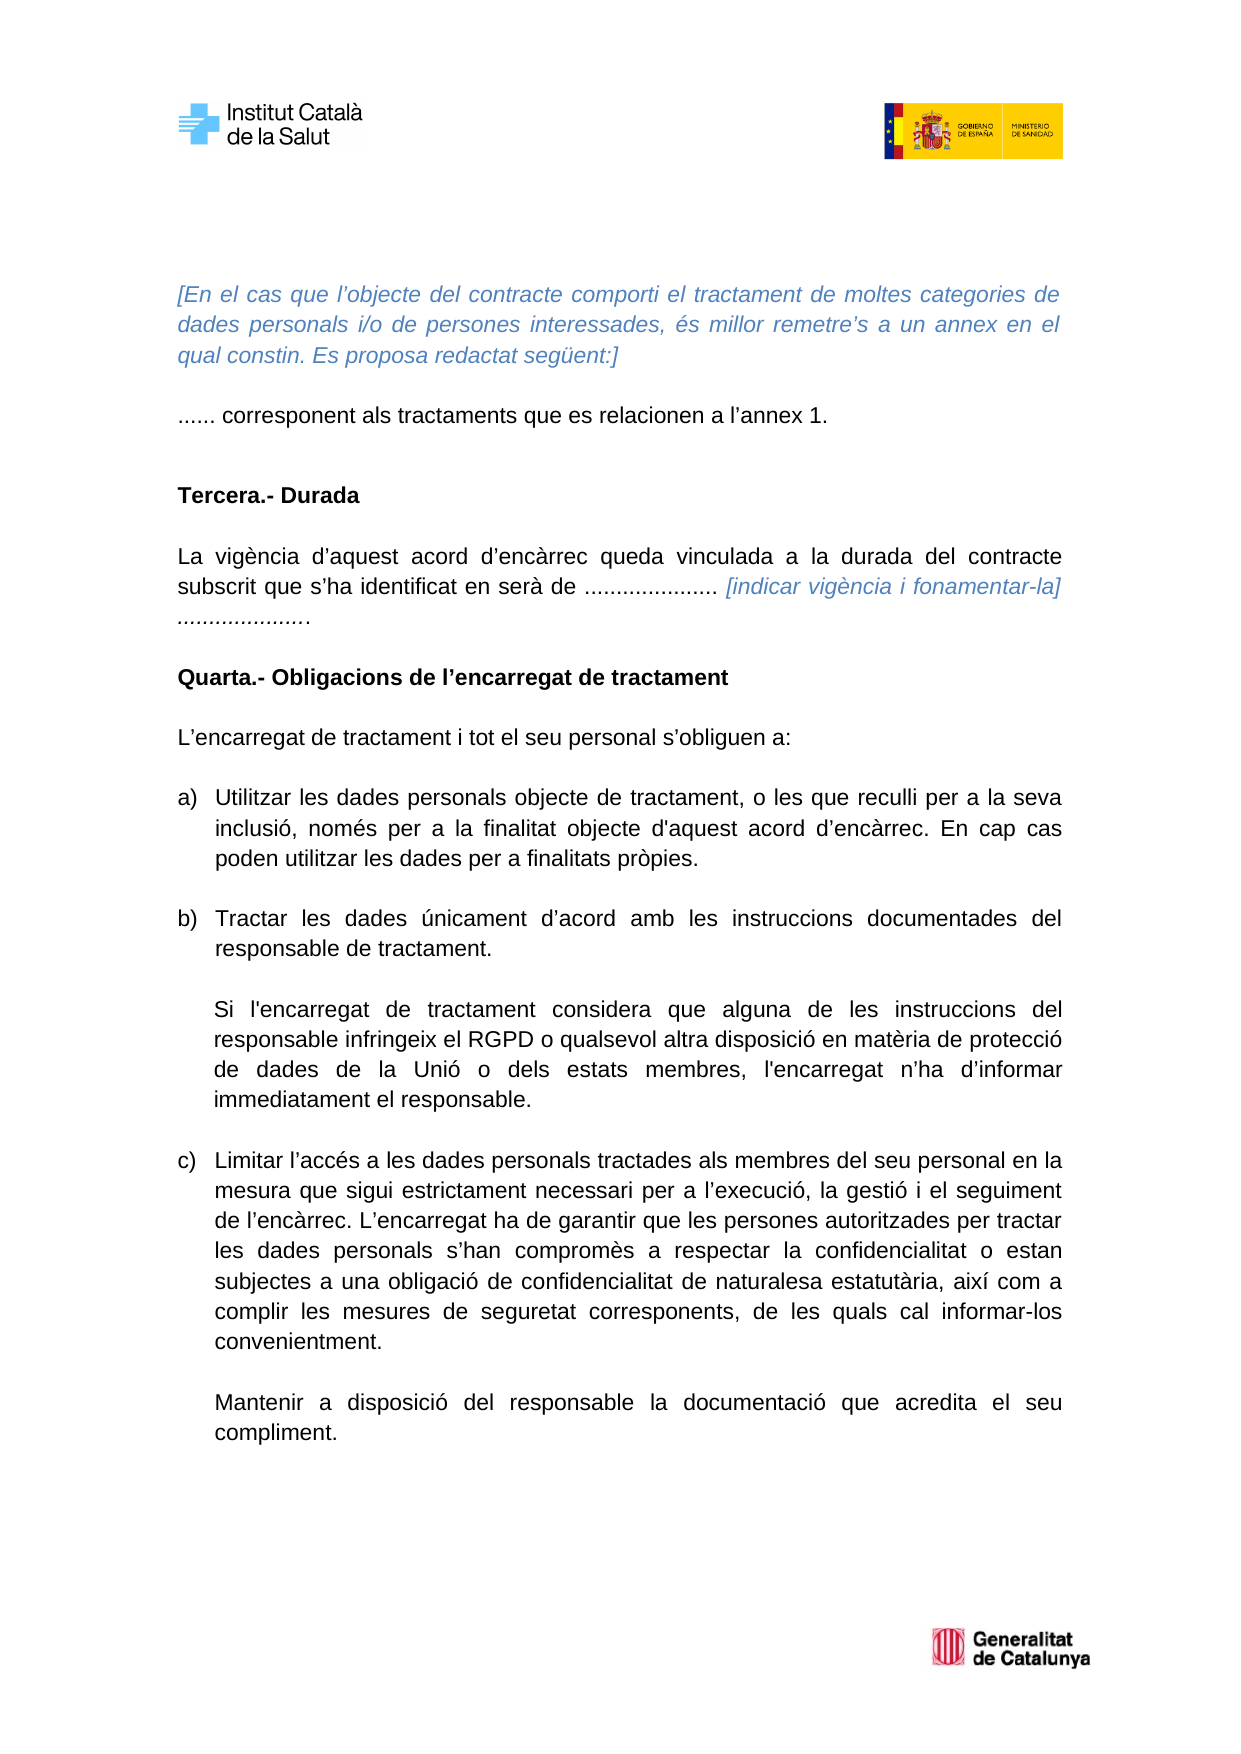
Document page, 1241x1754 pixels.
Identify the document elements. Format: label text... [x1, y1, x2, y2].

picture [883, 101, 1063, 161]
list Tractar les dades únicament d’acord amb les instruccions documentades del responsable de tractament. [177, 905, 1063, 962]
text L’encarregat de tractament i tot el seu personal s’obliguen a: [177, 724, 1063, 750]
picture [177, 100, 365, 149]
list Mantenir a disposició del responsable la documentació que acredita el seu compliment. [214, 1388, 1063, 1445]
text Quarta.- Obligacions de l’encarregat de tractament [177, 663, 1063, 690]
text Si l'encarregat de tractament considera que alguna de les instruccions del responsable infringeix el RGPD o qualsevol altra disposició en matèria de protecció de dades de la Unió o dels estats membres, l'encarregat n’ha d’informar immediatament el responsable. [213, 996, 1063, 1113]
list Utilitzar les dades personals objecte de tractament, o les que reculli per a la seva inclusió, només per a la finalitat objecte d'aquest acord d’encàrrec. En cap cas poden utilitzar les dades per a finalitats pròpies. [177, 784, 1063, 871]
picture [893, 1621, 1129, 1674]
text La vigència d’aquest acord d’encàrrec queda vinculada a la durada del contracte subscrit que s’ha identificat en serà de ..................... [indicar vigència i fonamentar-la] ..................... [177, 543, 1063, 629]
list Limitar l’accés a les dades personals tractades als membres del seu personal en la mesura que sigui estrictament necessari per a l’execució, la gestió i el seguiment de l’encàrrec. L’encarregat ha de garantir que les persones autoritzades per tractar les dades personals s’han compromès a respectar la confidencialitat o estan subjectes a una obligació de confidencialitat de naturalesa estatutària, així com a complir les mesures de seguretat corresponents, de les quals cal informar-los convenientment. [177, 1147, 1063, 1354]
text Tercera.- Durada [177, 482, 1063, 509]
text ...... corresponent als tractaments que es relacionen a l’annex 1. [177, 402, 1063, 428]
text [En el cas que l’objecte del contracte comporti el tractament de moltes categories de dades personals i/o de persones interessades, és millor remetre’s a un annex en el qual constin. Es proposa redactat següent:] [177, 281, 1063, 368]
